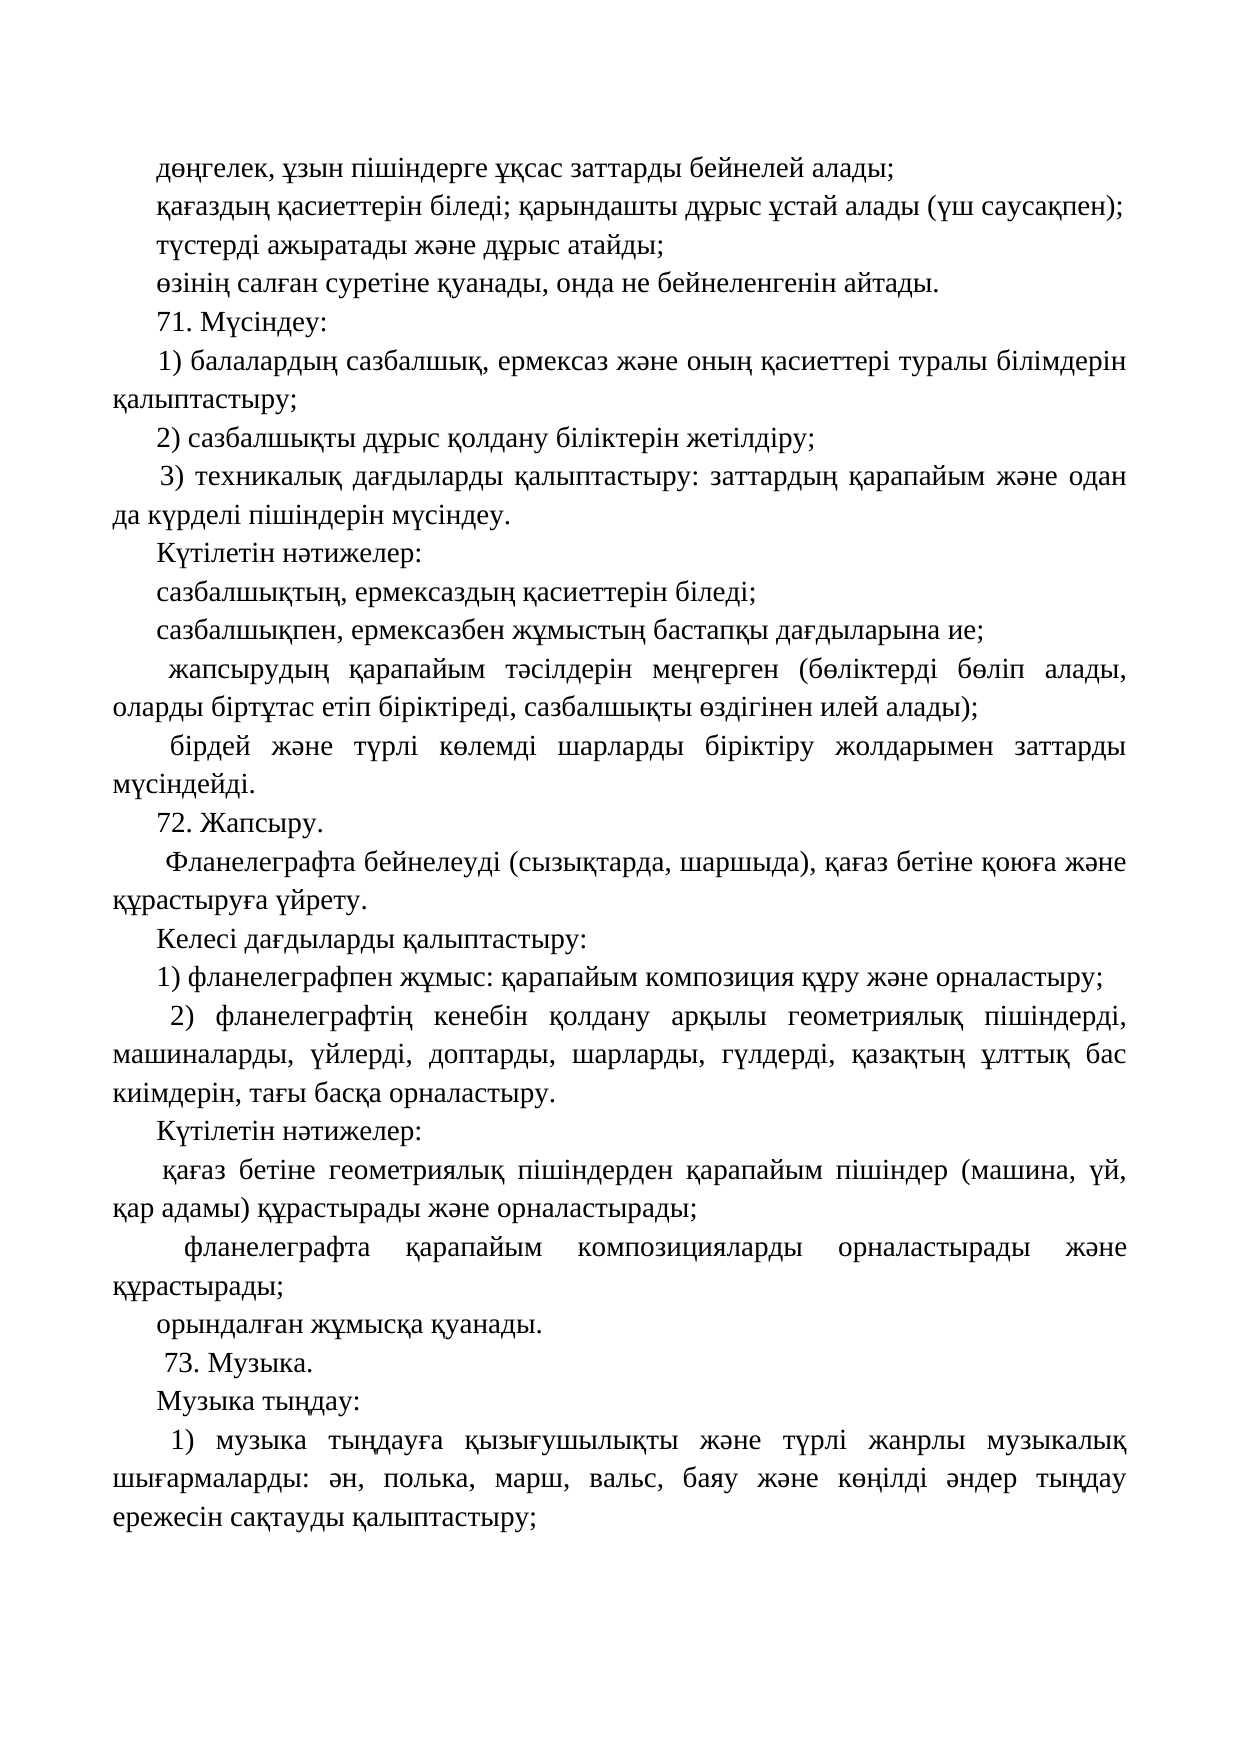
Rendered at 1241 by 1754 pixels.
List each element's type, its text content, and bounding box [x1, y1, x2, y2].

text жапсырудың қарапайым тәсілдерін меңгерген (бөліктерді бөліп алады, оларды біртұтас етіп біріктіреді, сазбалшықты өздігінен илей алады); [112, 651, 1128, 723]
text 71. Мүсіндеу: [112, 304, 1128, 338]
text түстерді ажыратады және дұрыс атайды; [112, 227, 1128, 261]
text Келесі дағдыларды қалыптастыру: [112, 921, 1128, 954]
text 3) техникалық дағдыларды қалыптастыру: заттардың қарапайым және одан да күрделі пішіндерін мүсіндеу. [112, 458, 1128, 530]
text 1) музыка тыңдауға қызығушылықты және түрлі жанрлы музыкалық шығармаларды: ән, полька, марш, вальс, баяу және көңілді әндер тыңдау ережесін сақтауды қалыптастыру; [112, 1422, 1128, 1532]
text Күтілетін нәтижелер: [112, 535, 1128, 569]
text Музыка тыңдау: [112, 1383, 1128, 1417]
text Күтілетін нәтижелер: [112, 1113, 1128, 1147]
text дөңгелек, ұзын пішіндерге ұқсас заттарды бейнелей алады; [112, 150, 1128, 183]
text 1) фланелеграфпен жұмыс: қарапайым композиция құру және орналастыру; [112, 959, 1128, 993]
text 2) фланелеграфтің кенебін қолдану арқылы геометриялық пішіндерді, машиналарды, үйлерді, доптарды, шарларды, гүлдерді, қазақтың ұлттық бас киімдерін, тағы басқа орналастыру. [112, 998, 1128, 1108]
text 2) сазбалшықты дұрыс қолдану біліктерін жетілдіру; [112, 420, 1128, 453]
text сазбалшықпен, ермексазбен жұмыстың бастапқы дағдыларына ие; [112, 612, 1128, 646]
text орындалған жұмысқа қуанады. [112, 1306, 1128, 1340]
text қағаз бетіне геометриялық пішіндерден қарапайым пішіндер (машина, үй, қар адамы) құрастырады және орналастырады; [112, 1152, 1128, 1224]
text қағаздың қасиеттерін біледі; қарындашты дұрыс ұстай алады (үш саусақпен); [112, 188, 1128, 222]
text Фланелеграфта бейнелеуді (сызықтарда, шаршыда), қағаз бетіне қоюға және құрастыруға үйрету. [112, 844, 1128, 916]
text 73. Музыка. [112, 1345, 1128, 1378]
text бірдей және түрлі көлемді шарларды біріктіру жолдарымен заттарды мүсіндейді. [112, 728, 1128, 800]
text сазбалшықтың, ермексаздың қасиеттерін біледі; [112, 574, 1128, 607]
text 72. Жапсыру. [112, 805, 1128, 839]
text 1) балалардың сазбалшық, ермексаз және оның қасиеттері туралы білімдерін қалыптастыру; [112, 343, 1128, 415]
text фланелеграфта қарапайым композицияларды орналастырады және құрастырады; [112, 1229, 1128, 1301]
text өзінің салған суретіне қуанады, онда не бейнеленгенін айтады. [112, 266, 1128, 299]
